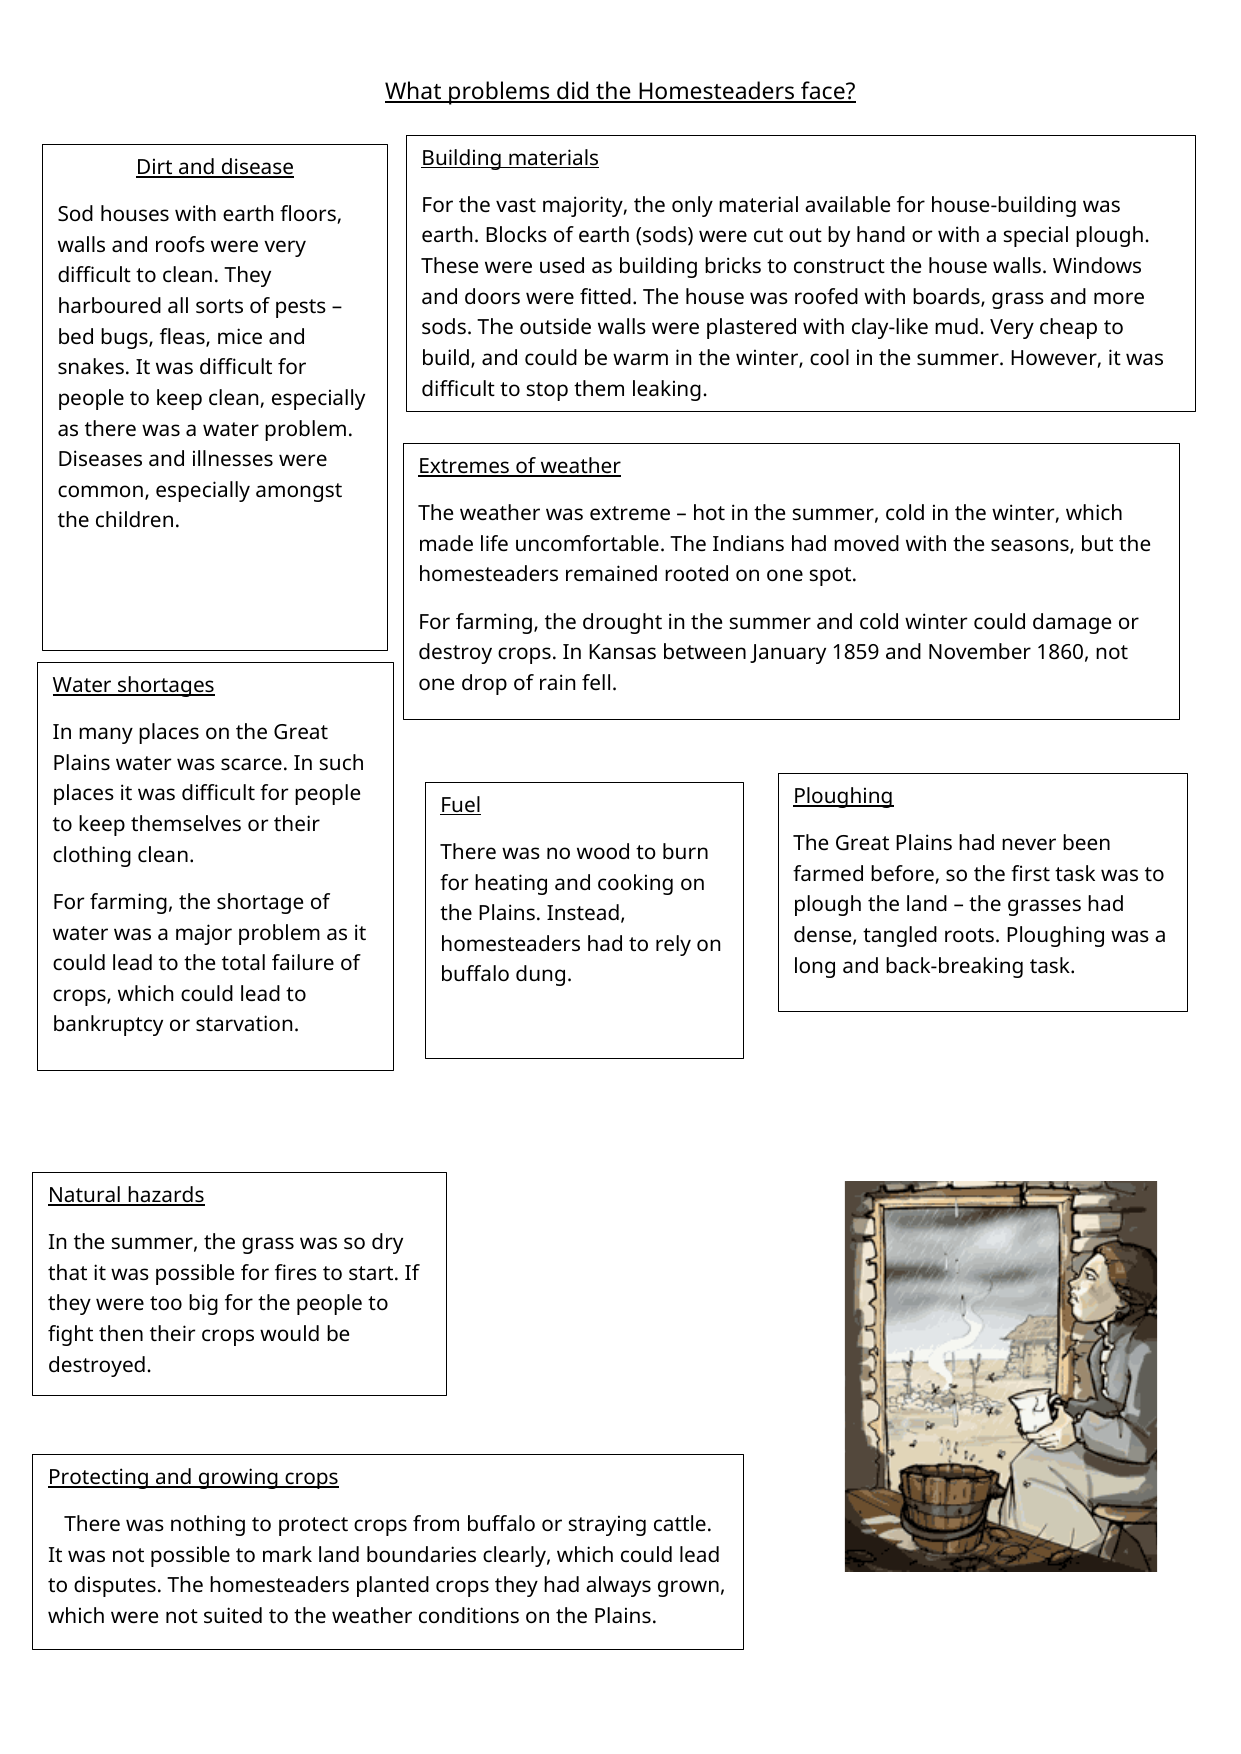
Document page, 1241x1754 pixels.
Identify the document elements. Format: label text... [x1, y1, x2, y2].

text What problems did the Homesteaders face? [75, 75, 1165, 106]
picture [844, 1181, 1158, 1572]
